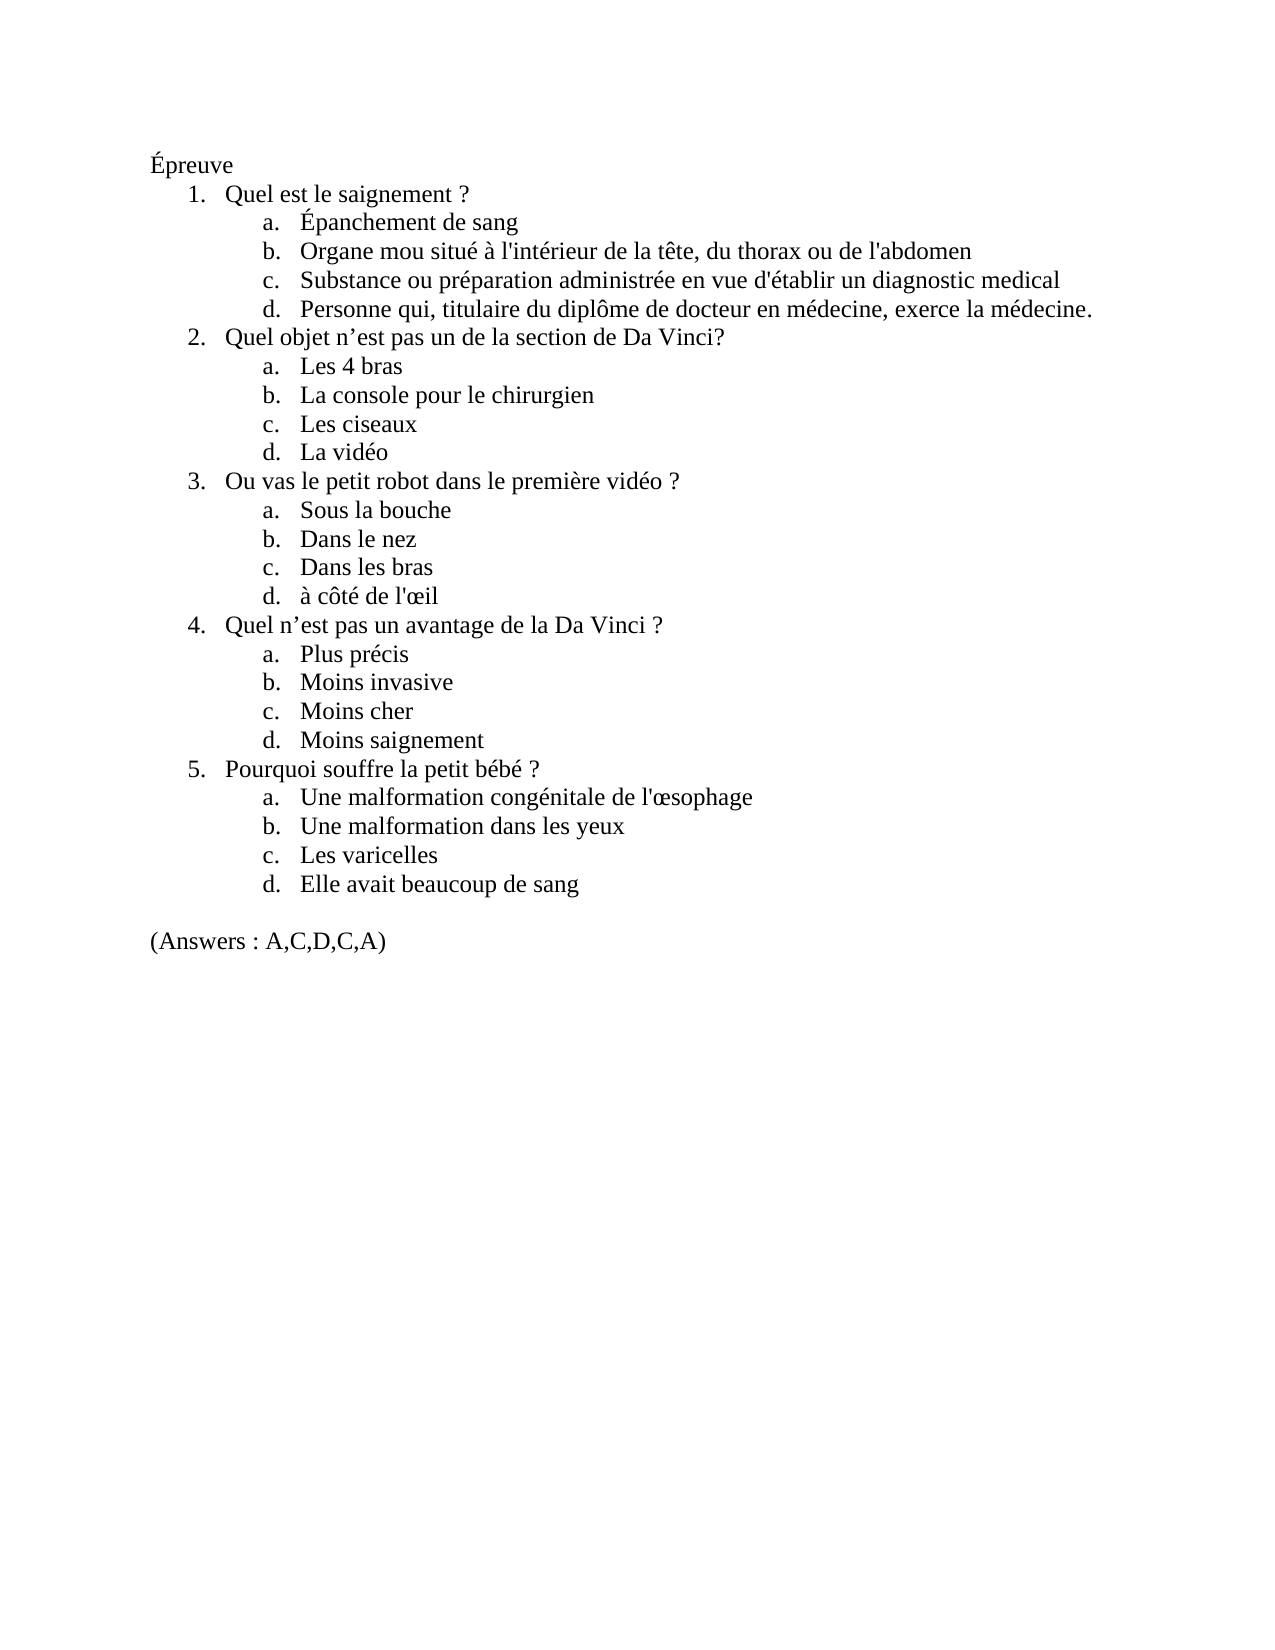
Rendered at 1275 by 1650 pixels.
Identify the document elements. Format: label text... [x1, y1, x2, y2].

list La console pour le chirurgien [262, 380, 1125, 409]
list Dans le nez [262, 524, 1125, 552]
list Une malformation dans les yeux [262, 811, 1125, 840]
list Ou vas le petit robot dans le première vidéo ? [187, 466, 1125, 495]
list Organe mou situé à l'intérieur de la tête, du thorax ou de l'abdomen [262, 236, 1125, 265]
list Substance ou préparation administrée en vue d'établir un diagnostic medical [262, 265, 1125, 294]
list Les ciseaux [262, 409, 1125, 437]
list Dans les bras [262, 552, 1125, 581]
list La vidéo [262, 437, 1125, 466]
list Moins invasive [262, 667, 1125, 696]
list Personne qui, titulaire du diplôme de docteur en médecine, exerce la médecine. [262, 294, 1125, 322]
list Épanchement de sang [262, 207, 1125, 236]
list Quel n’est pas un avantage de la Da Vinci ? [187, 610, 1125, 639]
text Épreuve [150, 150, 1125, 179]
list Pourquoi souffre la petit bébé ? [187, 754, 1125, 782]
list Moins saignement [262, 725, 1125, 754]
list Les varicelles [262, 840, 1125, 869]
list Moins cher [262, 696, 1125, 725]
list Les 4 bras [262, 351, 1125, 380]
list Quel est le saignement ? [187, 179, 1125, 207]
text (Answers : A,C,D,C,A) [150, 926, 1125, 955]
list Sous la bouche [262, 495, 1125, 524]
list Une malformation congénitale de l'œsophage [262, 782, 1125, 811]
list Plus précis [262, 639, 1125, 667]
list Elle avait beaucoup de sang [262, 869, 1125, 897]
list Quel objet n’est pas un de la section de Da Vinci? [187, 322, 1125, 351]
list à côté de l'œil [262, 581, 1125, 610]
